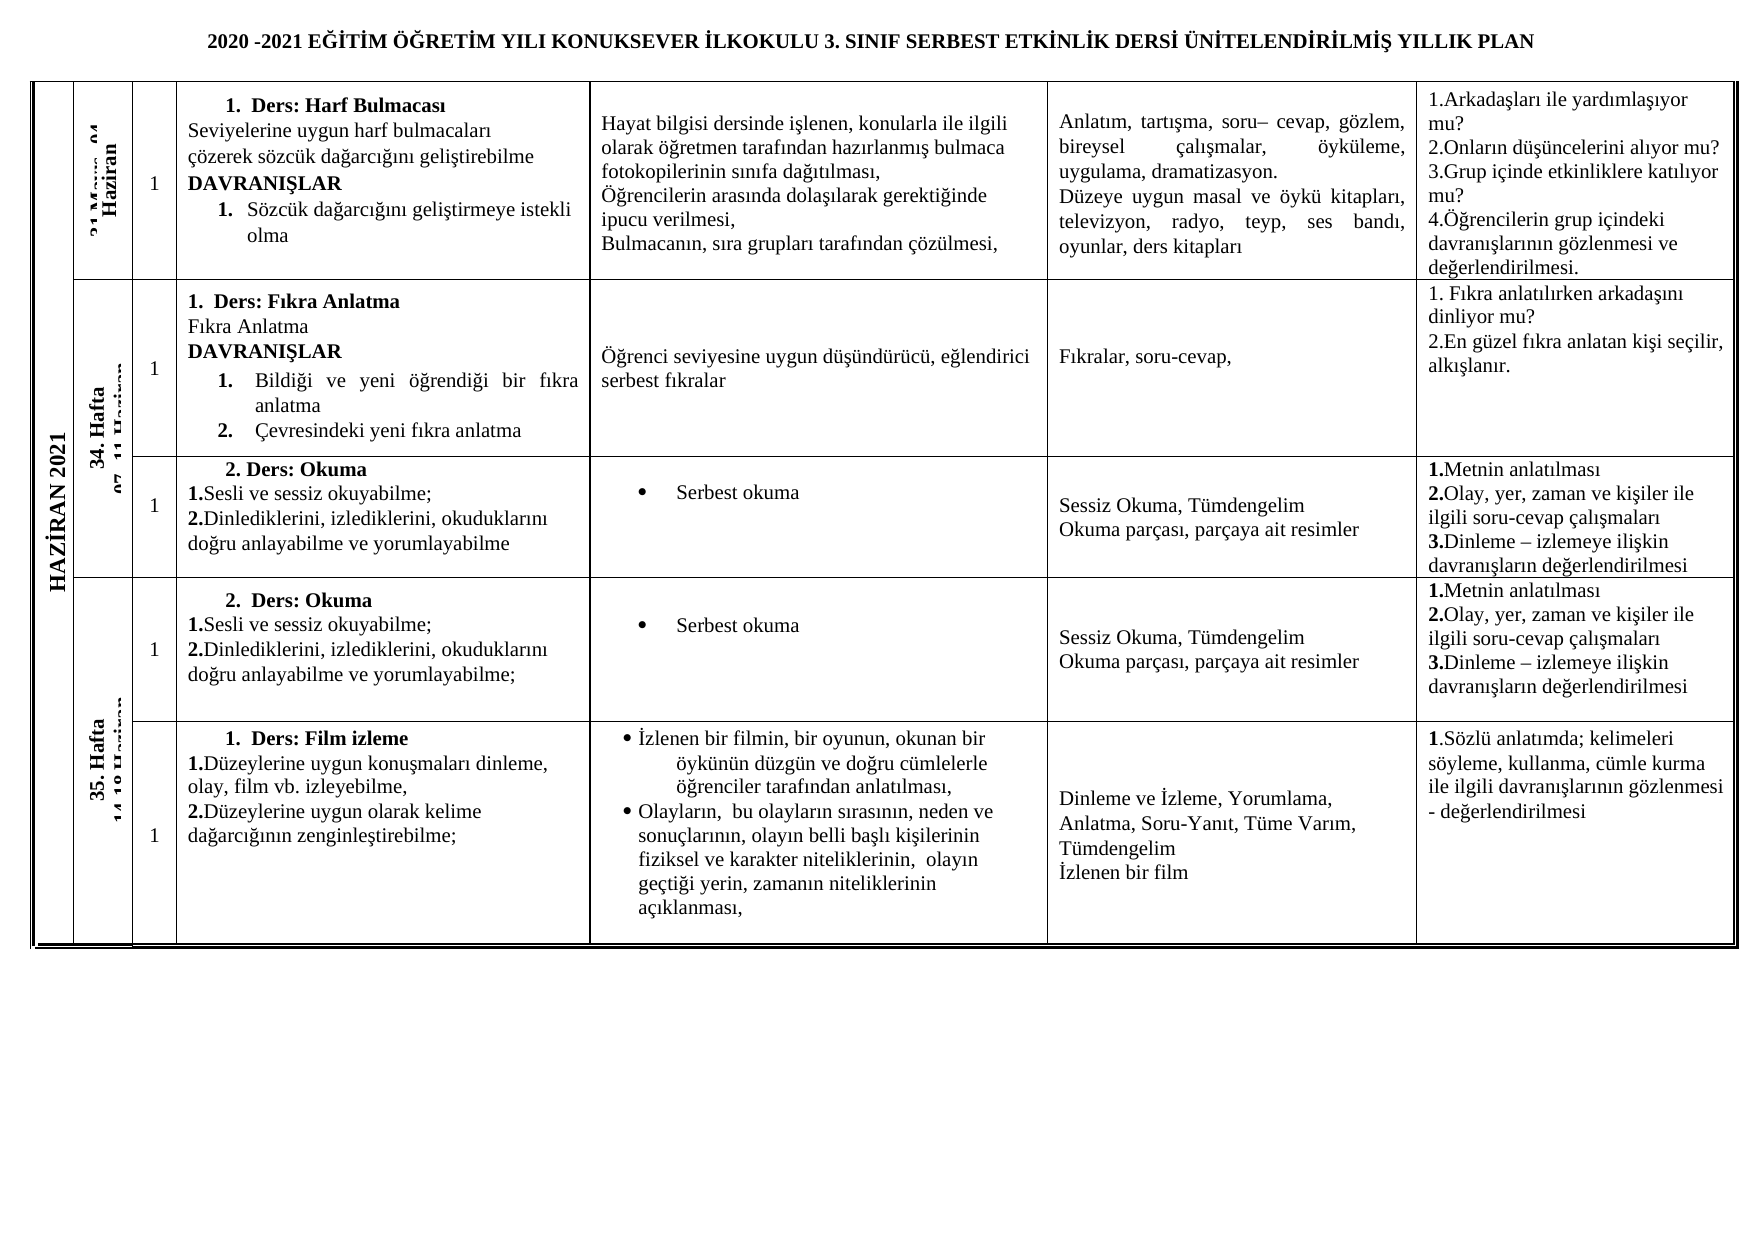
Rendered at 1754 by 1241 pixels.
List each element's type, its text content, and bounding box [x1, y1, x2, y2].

table_cell 1.Metnin anlatılması 2.Olay, yer, zaman ve kişiler ile ilgili soru-cevap çalışmaları 3.Dinleme – izlemeye ilişkin davranışların değerlendirilmesi [1417, 578, 1733, 721]
table_cell HAZİRAN 2021 [35, 82, 73, 943]
table_cell 34. Hafta 07- 11 Haziran [74, 280, 132, 577]
table_cell Öğrenci seviyesine uygun düşündürücü, eğlendirici serbest fıkralar [591, 280, 1047, 456]
table_cell 2. Ders: Okuma 1.Sesli ve sessiz okuyabilme; 2.Dinlediklerini, izlediklerini, okuduklarını doğru anlayabilme ve yorumlayabilme; [177, 578, 589, 721]
table_cell İzlenen bir filmin, bir oyunun, okunan bir öykünün düzgün ve doğru cümlelerle öğrenciler tarafından anlatılması, Olayların, bu olayların sırasının, neden ve sonuçlarının, olayın belli başlı kişilerinin fiziksel ve karakter niteliklerinin, olayın geçtiği yerin, zamanın niteliklerinin açıklanması, [591, 722, 1047, 943]
table_cell 1 [133, 578, 176, 721]
table_cell 1. Ders: Fıkra Anlatma Fıkra Anlatma DAVRANIŞLAR Bildiği ve yeni öğrendiği bir fıkra anlatma Çevresindeki yeni fıkra anlatma [177, 280, 589, 456]
table_cell Anlatım, tartışma, soru– cevap, gözlem, bireysel çalışmalar, öyküleme, uygulama, dramatizasyon. Düzeye uygun masal ve öykü kitapları, televizyon, radyo, teyp, ses bandı, oyunlar, ders kitapları [1048, 82, 1416, 279]
table_cell Hayat bilgisi dersinde işlenen, konularla ile ilgili olarak öğretmen tarafından hazırlanmış bulmaca fotokopilerinin sınıfa dağıtılması, Öğrencilerin arasında dolaşılarak gerektiğinde ipucu verilmesi, Bulmacanın, sıra grupları tarafından çözülmesi, [591, 82, 1047, 279]
table_cell 1. Ders: Film izleme 1.Düzeylerine uygun konuşmaları dinleme, olay, film vb. izleyebilme, 2.Düzeylerine uygun olarak kelime dağarcığının zenginleştirebilme; [177, 722, 589, 943]
table_cell 1. Fıkra anlatılırken arkadaşını dinliyor mu? 2.En güzel fıkra anlatan kişi seçilir, alkışlanır. [1417, 280, 1733, 456]
table_cell 1.Metnin anlatılması 2.Olay, yer, zaman ve kişiler ile ilgili soru-cevap çalışmaları 3.Dinleme – izlemeye ilişkin davranışların değerlendirilmesi [1417, 457, 1733, 577]
table_cell Sessiz Okuma, Tümdengelim Okuma parçası, parçaya ait resimler [1048, 457, 1416, 577]
table_cell Serbest okuma [591, 457, 1047, 577]
table_cell Serbest okuma [591, 578, 1047, 721]
table_cell 2. Ders: Okuma 1.Sesli ve sessiz okuyabilme; 2.Dinlediklerini, izlediklerini, okuduklarını doğru anlayabilme ve yorumlayabilme [177, 457, 589, 577]
table_cell Fıkralar, soru-cevap, [1048, 280, 1416, 456]
table_cell 1.Arkadaşları ile yardımlaşıyor mu? 2.Onların düşüncelerini alıyor mu? 3.Grup içinde etkinliklere katılıyor mu? 4.Öğrencilerin grup içindeki davranışlarının gözlenmesi ve değerlendirilmesi. [1417, 82, 1733, 279]
table_cell 1 [133, 722, 176, 943]
table_cell Dinleme ve İzleme, Yorumlama, Anlatma, Soru-Yanıt, Tüme Varım, Tümdengelim İzlenen bir film [1048, 722, 1416, 943]
table_cell 1 [133, 280, 176, 456]
table_cell Sessiz Okuma, Tümdengelim Okuma parçası, parçaya ait resimler [1048, 578, 1416, 721]
table_cell 1. Ders: Harf Bulmacası Seviyelerine uygun harf bulmacaları çözerek sözcük dağarcığını geliştirebilme DAVRANIŞLAR 1. Sözcük dağarcığını geliştirmeye istekli olma [177, 82, 589, 279]
table_cell 1 [133, 457, 176, 577]
table_cell 1.Sözlü anlatımda; kelimeleri söyleme, kullanma, cümle kurma ile ilgili davranışlarının gözlenmesi - değerlendirilmesi [1417, 722, 1733, 943]
table_cell 35. Hafta 14-18 Haziran [74, 578, 132, 943]
table_cell 1 [133, 82, 176, 279]
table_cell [74, 82, 132, 279]
